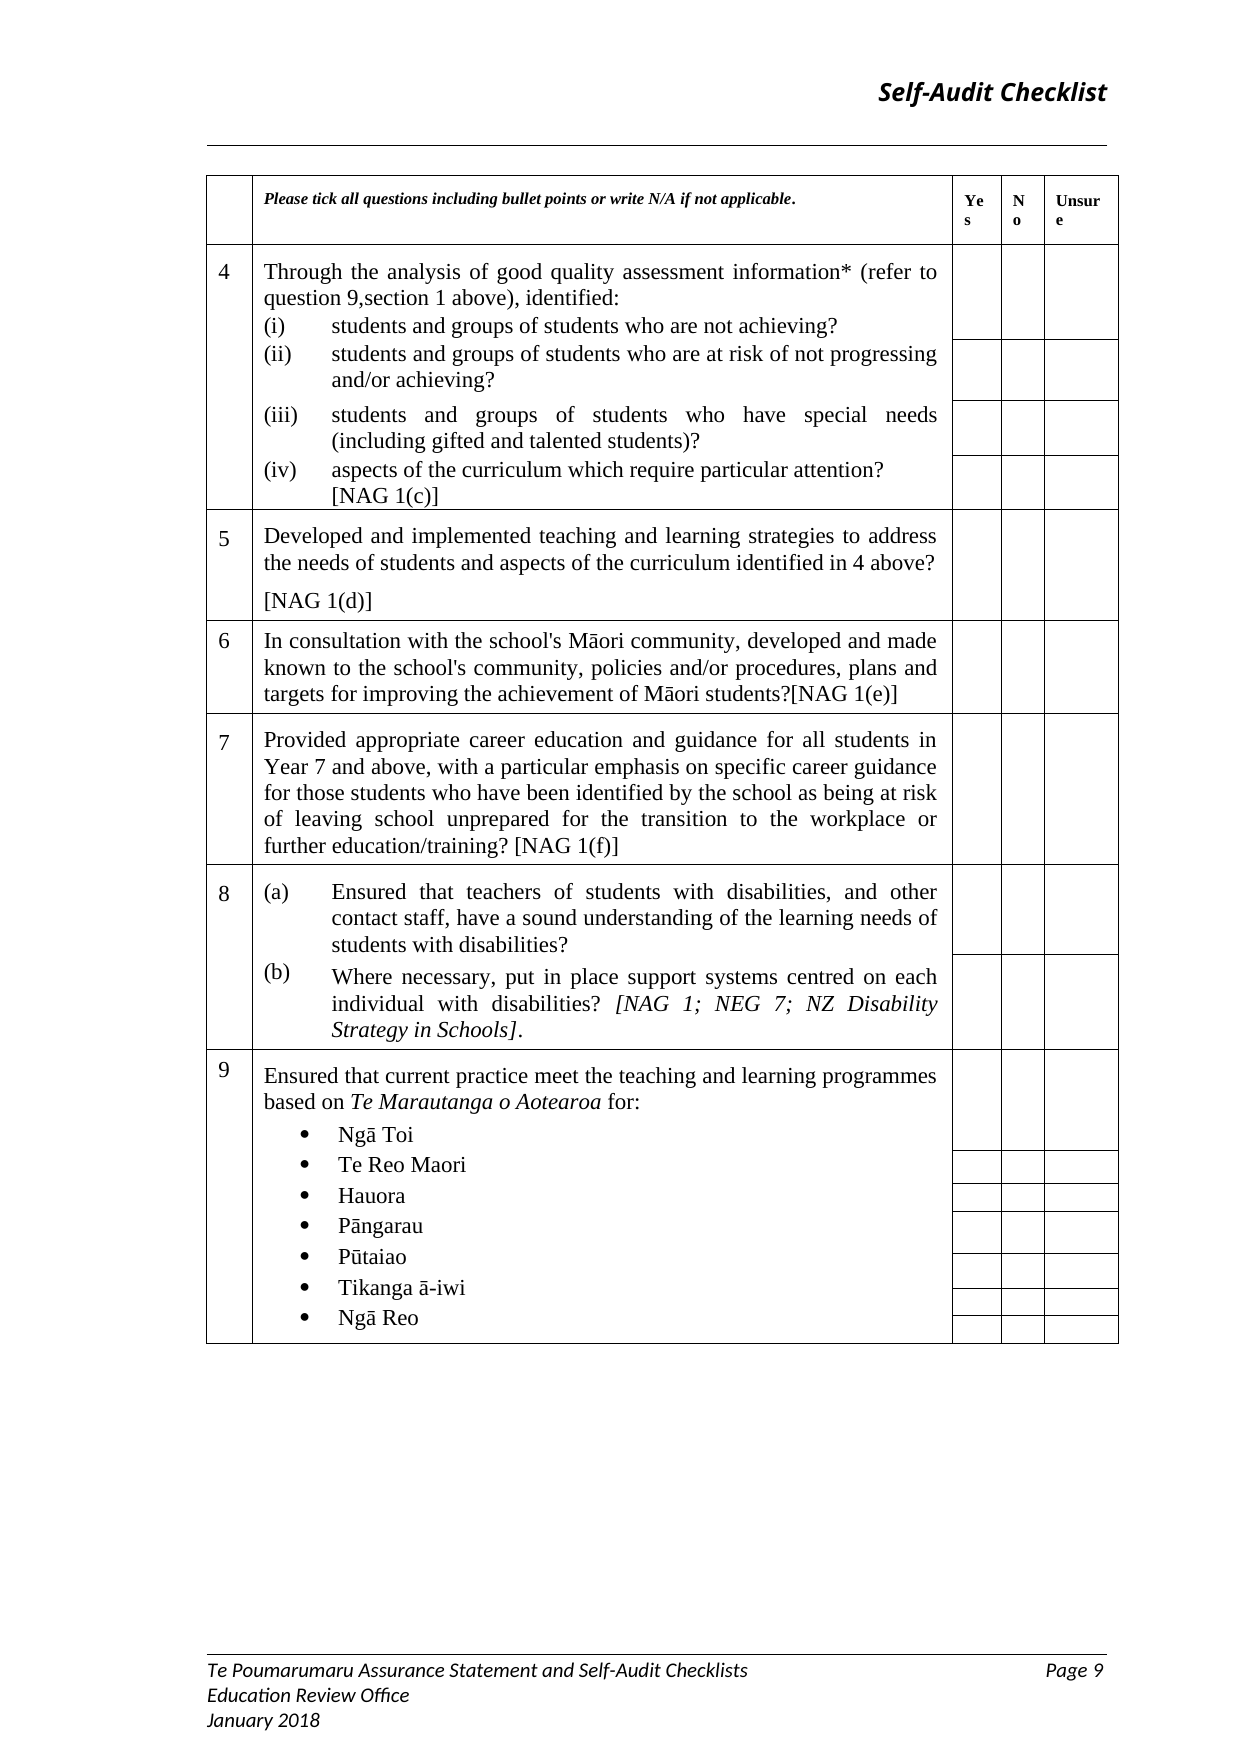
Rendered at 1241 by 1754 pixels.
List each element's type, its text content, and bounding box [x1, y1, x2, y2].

table_cell 4 [207, 245, 252, 509]
table_cell [953, 311, 1001, 339]
table_cell [1002, 621, 1044, 713]
table_cell [953, 1254, 1001, 1288]
table_cell (ii) [253, 339, 320, 400]
table_cell [1045, 510, 1118, 620]
table_cell aspects of the curriculum which require particular attention? [NAG 1(c)] [320, 455, 952, 509]
table_cell [953, 510, 1001, 620]
table_cell [953, 401, 1001, 455]
table_cell Please tick all questions including bullet points or write N/A if not applicable. [253, 176, 952, 244]
table_cell 9 [207, 1050, 252, 1342]
table_cell [1002, 1151, 1044, 1183]
table_cell [953, 1212, 1001, 1253]
table_cell [1045, 1050, 1118, 1150]
table_cell [953, 955, 1001, 1048]
table_cell [1002, 245, 1044, 339]
table_cell [1045, 456, 1118, 509]
table_cell students and groups of students who are not achieving? [320, 311, 952, 339]
table_cell [1045, 865, 1118, 954]
table_cell [1045, 1151, 1118, 1183]
table_cell [1002, 456, 1044, 509]
table_cell [953, 1184, 1001, 1211]
table_cell [953, 340, 1001, 400]
table_cell [1045, 245, 1118, 339]
table_cell Provided appropriate career education and guidance for all students in Year 7 and above, with a particular emphasis on specific career guidance for those students who have been identified by the school as being at risk of leaving school unprepared for the transition to the workplace or further education/training? [NAG 1(f)] [253, 714, 952, 864]
table_cell [953, 714, 1001, 864]
table_cell [953, 865, 1001, 954]
table_cell 7 [207, 714, 252, 864]
table_cell [1045, 340, 1118, 400]
table_cell [1002, 955, 1044, 1048]
table_cell [953, 1151, 1001, 1183]
table_cell [953, 1316, 1001, 1342]
table_cell [1045, 1254, 1118, 1288]
table_cell [1002, 714, 1044, 864]
table_cell [953, 245, 1001, 311]
table_cell [953, 456, 1001, 509]
table_cell No [1002, 176, 1044, 244]
table_cell [1002, 1050, 1044, 1150]
table_cell [1002, 865, 1044, 954]
table_cell students and groups of students who are at risk of not progressing and/or achieving? [320, 339, 952, 400]
table_cell [953, 621, 1001, 713]
table_cell (a) (b) [253, 865, 320, 1048]
table_cell [1045, 1316, 1118, 1342]
table_cell [953, 1050, 1001, 1150]
table_cell (iii) [253, 400, 320, 455]
table_cell (iv) [253, 455, 320, 509]
table_cell [1002, 1184, 1044, 1211]
table_cell Through the analysis of good quality assessment information* (refer to question 9,section 1 above), identified: [253, 245, 952, 311]
table_cell [953, 1289, 1001, 1315]
table_cell [1045, 1212, 1118, 1253]
table_cell [1002, 340, 1044, 400]
table_cell Developed and implemented teaching and learning strategies to address the needs of students and aspects of the curriculum identified in 4 above? [NAG 1(d)] [253, 510, 952, 620]
table_cell Unsure [1045, 176, 1118, 244]
table_cell [1002, 1289, 1044, 1315]
table_cell Ensured that teachers of students with disabilities, and other contact staff, have a sound understanding of the learning needs of students with disabilities? Where necessary, put in place support systems centred on each individual with disabilities? [NAG 1; NEG 7; NZ Disability Strategy in Schools]. [320, 865, 952, 1048]
table_cell students and groups of students who have special needs (including gifted and talented students)? [320, 400, 952, 455]
table_cell 6 [207, 621, 252, 713]
table_cell [1045, 1184, 1118, 1211]
table_cell [1045, 1289, 1118, 1315]
table_cell [1002, 1212, 1044, 1253]
table_cell In consultation with the school's Māori community, developed and made known to the school's community, policies and/or procedures, plans and targets for improving the achievement of Māori students?[NAG 1(e)] [253, 621, 952, 713]
table_cell [1045, 621, 1118, 713]
table_cell [1002, 1316, 1044, 1342]
table_cell [1002, 1254, 1044, 1288]
table_cell 5 [207, 510, 252, 620]
table_cell Ensured that current practice meet the teaching and learning programmes based on Te Marautanga o Aotearoa for: Ngā Toi Te Reo Maori Hauora Pāngarau Pūtaiao Tikanga ā-iwi Ngā Reo Hangarau Te Reo Pākehā * * Hangarau Matihiko curriculum content and support * Note: Kura will be able to integrate this new digital technologies curriculum content into their teaching/learning programmes from 2018 and need to have it integrated from 2020. [253, 1050, 952, 1342]
table_cell [1045, 714, 1118, 864]
table_cell [1045, 955, 1118, 1048]
table_cell 8 [207, 865, 252, 1048]
table_cell [207, 176, 252, 244]
table_cell [1045, 401, 1118, 455]
table_cell (i) [253, 311, 320, 339]
table_cell [1002, 510, 1044, 620]
table_cell [1002, 401, 1044, 455]
table_cell Yes [953, 176, 1001, 244]
